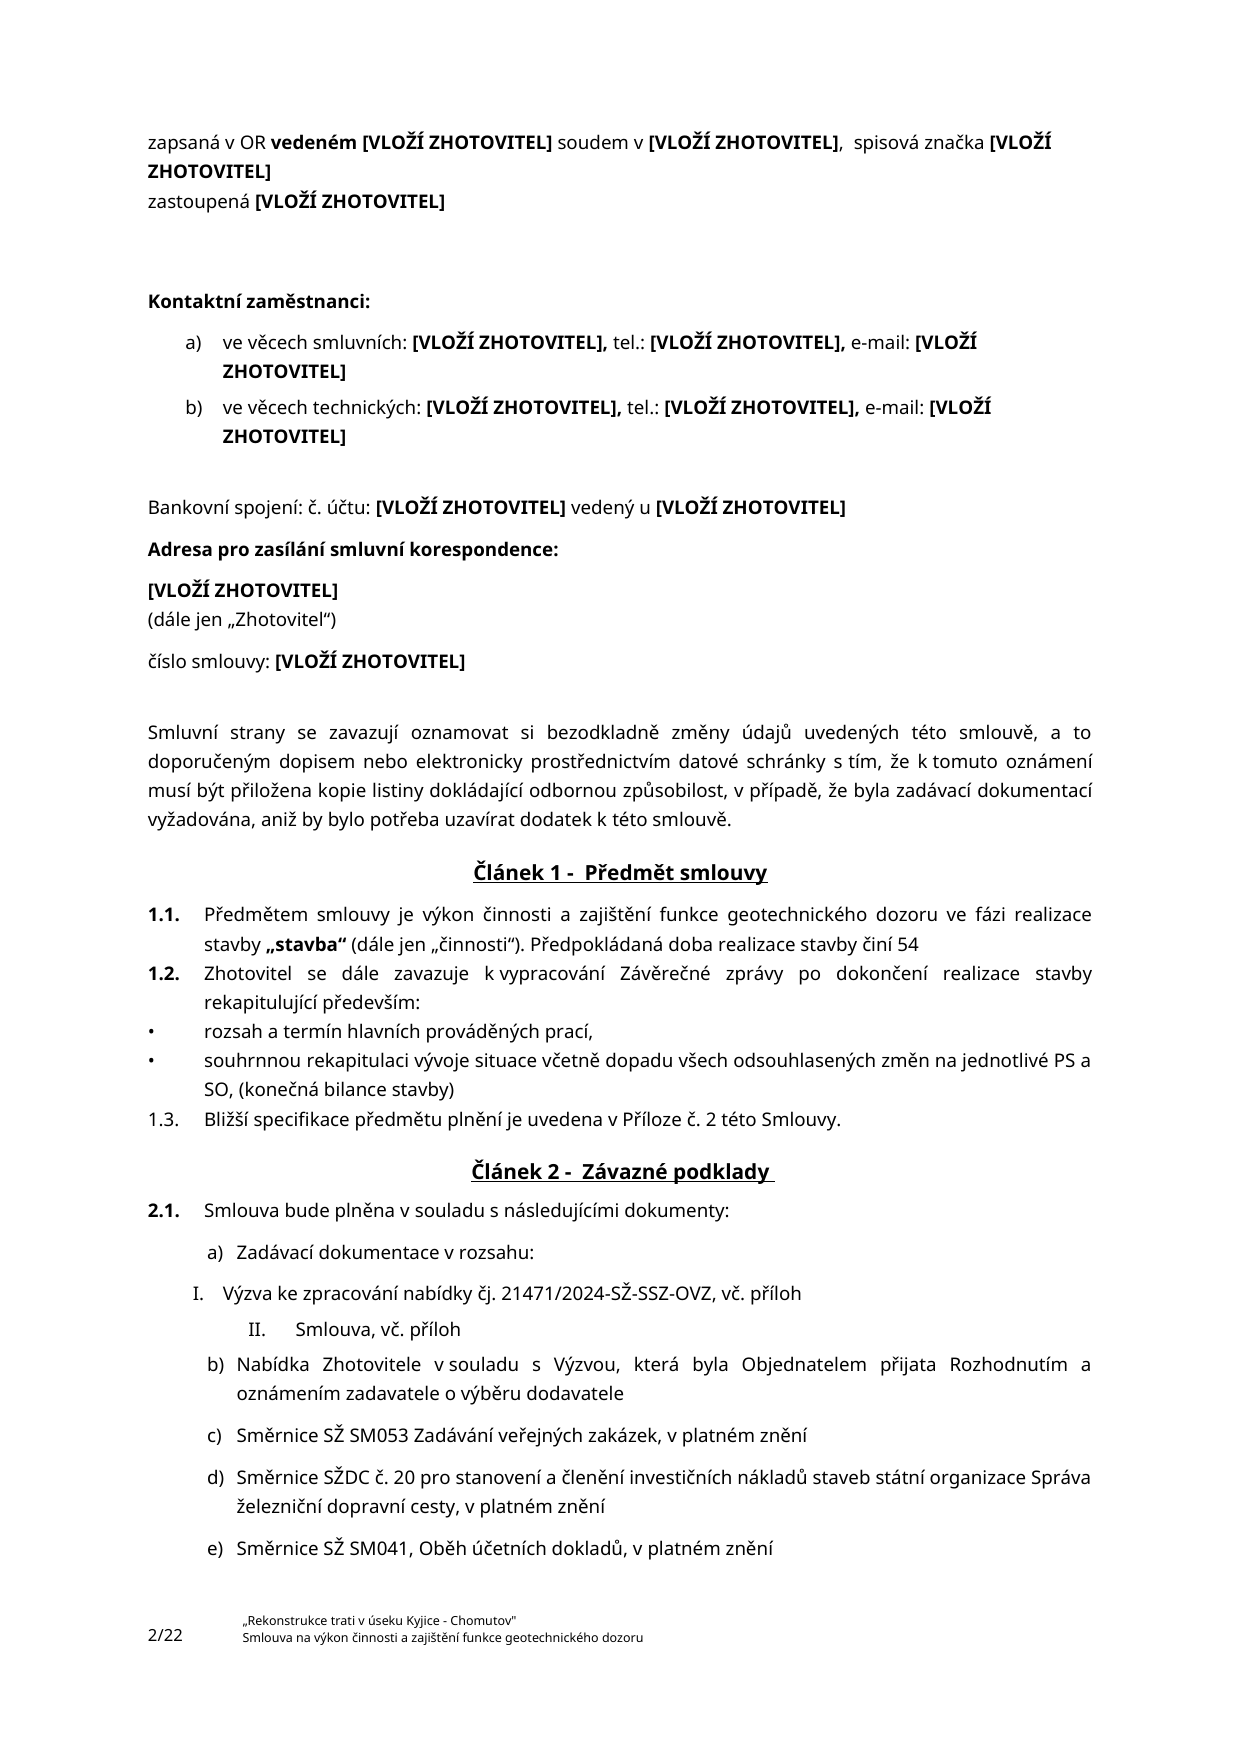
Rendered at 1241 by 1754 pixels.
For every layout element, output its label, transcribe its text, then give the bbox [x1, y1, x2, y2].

text • rozsah a termín hlavních prováděných prací, [148, 1015, 1092, 1044]
text 1.1. Předmětem smlouvy je výkon činnosti a zajištění funkce geotechnického dozoru ve fázi realizace stavby „stavba“ (dále jen „činnosti“). Předpokládaná doba realizace stavby činí 54 [148, 898, 1092, 957]
list Směrnice SŽDC č. 20 pro stanovení a členění investičních nákladů staveb státní organizace Správa železniční dopravní cesty, v platném znění [207, 1461, 1092, 1519]
text Kontaktní zaměstnanci: [148, 285, 1092, 314]
text [VLOŽÍ ZHOTOVITEL] [148, 574, 1092, 603]
text zastoupená [VLOŽÍ ZHOTOVITEL] [148, 185, 1092, 214]
list Výzva ke zpracování nabídky čj. 21471/2024-SŽ-SSZ-OVZ, vč. příloh [204, 1277, 1092, 1307]
list Smlouva, vč. příloh [266, 1313, 1092, 1342]
list ve věcech smluvních: [VLOŽÍ ZHOTOVITEL], tel.: [VLOŽÍ ZHOTOVITEL], e-mail: [VLOŽÍ ZHOTOVITEL] [185, 326, 1092, 385]
text číslo smlouvy: [VLOŽÍ ZHOTOVITEL] [148, 645, 1092, 674]
text Adresa pro zasílání smluvní korespondence: [148, 533, 1092, 562]
text Článek 1 - Předmět smlouvy [148, 858, 1092, 886]
text • souhrnnou rekapitulaci vývoje situace včetně dopadu všech odsouhlasených změn na jednotlivé PS a SO, (konečná bilance stavby) [148, 1044, 1092, 1103]
list Směrnice SŽ SM041, Oběh účetních dokladů, v platném znění [207, 1532, 1092, 1561]
text (dále jen „Zhotovitel“) [148, 603, 1092, 633]
text 1.2. Zhotovitel se dále zavazuje k vypracování Závěrečné zprávy po dokončení realizace stavby rekapitulující především: [148, 957, 1092, 1015]
list ve věcech technických: [VLOŽÍ ZHOTOVITEL], tel.: [VLOŽÍ ZHOTOVITEL], e-mail: [VLOŽÍ ZHOTOVITEL] [185, 391, 1092, 449]
text Článek 2 - Závazné podklady [148, 1157, 1092, 1185]
text Smluvní strany se zavazují oznamovat si bezodkladně změny údajů uvedených této smlouvě, a to doporučeným dopisem nebo elektronicky prostřednictvím datové schránky s tím, že k tomuto oznámení musí být přiložena kopie listiny dokládající odbornou způsobilost, v případě, že byla zadávací dokumentací vyžadována, aniž by bylo potřeba uzavírat dodatek k této smlouvě. [148, 716, 1092, 833]
list Směrnice SŽ SM053 Zadávání veřejných zakázek, v platném znění [207, 1419, 1092, 1448]
list Nabídka Zhotovitele v souladu s Výzvou, která byla Objednatelem přijata Rozhodnutím a oznámením zadavatele o výběru dodavatele [207, 1348, 1092, 1407]
text 2.1. Smlouva bude plněna v souladu s následujícími dokumenty: [148, 1198, 1092, 1223]
text 1.3. Bližší specifikace předmětu plnění je uvedena v Příloze č. 2 této Smlouvy. [148, 1103, 1092, 1132]
text Bankovní spojení: č. účtu: [VLOŽÍ ZHOTOVITEL] vedený u [VLOŽÍ ZHOTOVITEL] [148, 491, 1092, 520]
text zapsaná v OR vedeném [VLOŽÍ ZHOTOVITEL] soudem v [VLOŽÍ ZHOTOVITEL], spisová značka [VLOŽÍ ZHOTOVITEL] [148, 126, 1092, 185]
list Zadávací dokumentace v rozsahu: [207, 1236, 1092, 1265]
